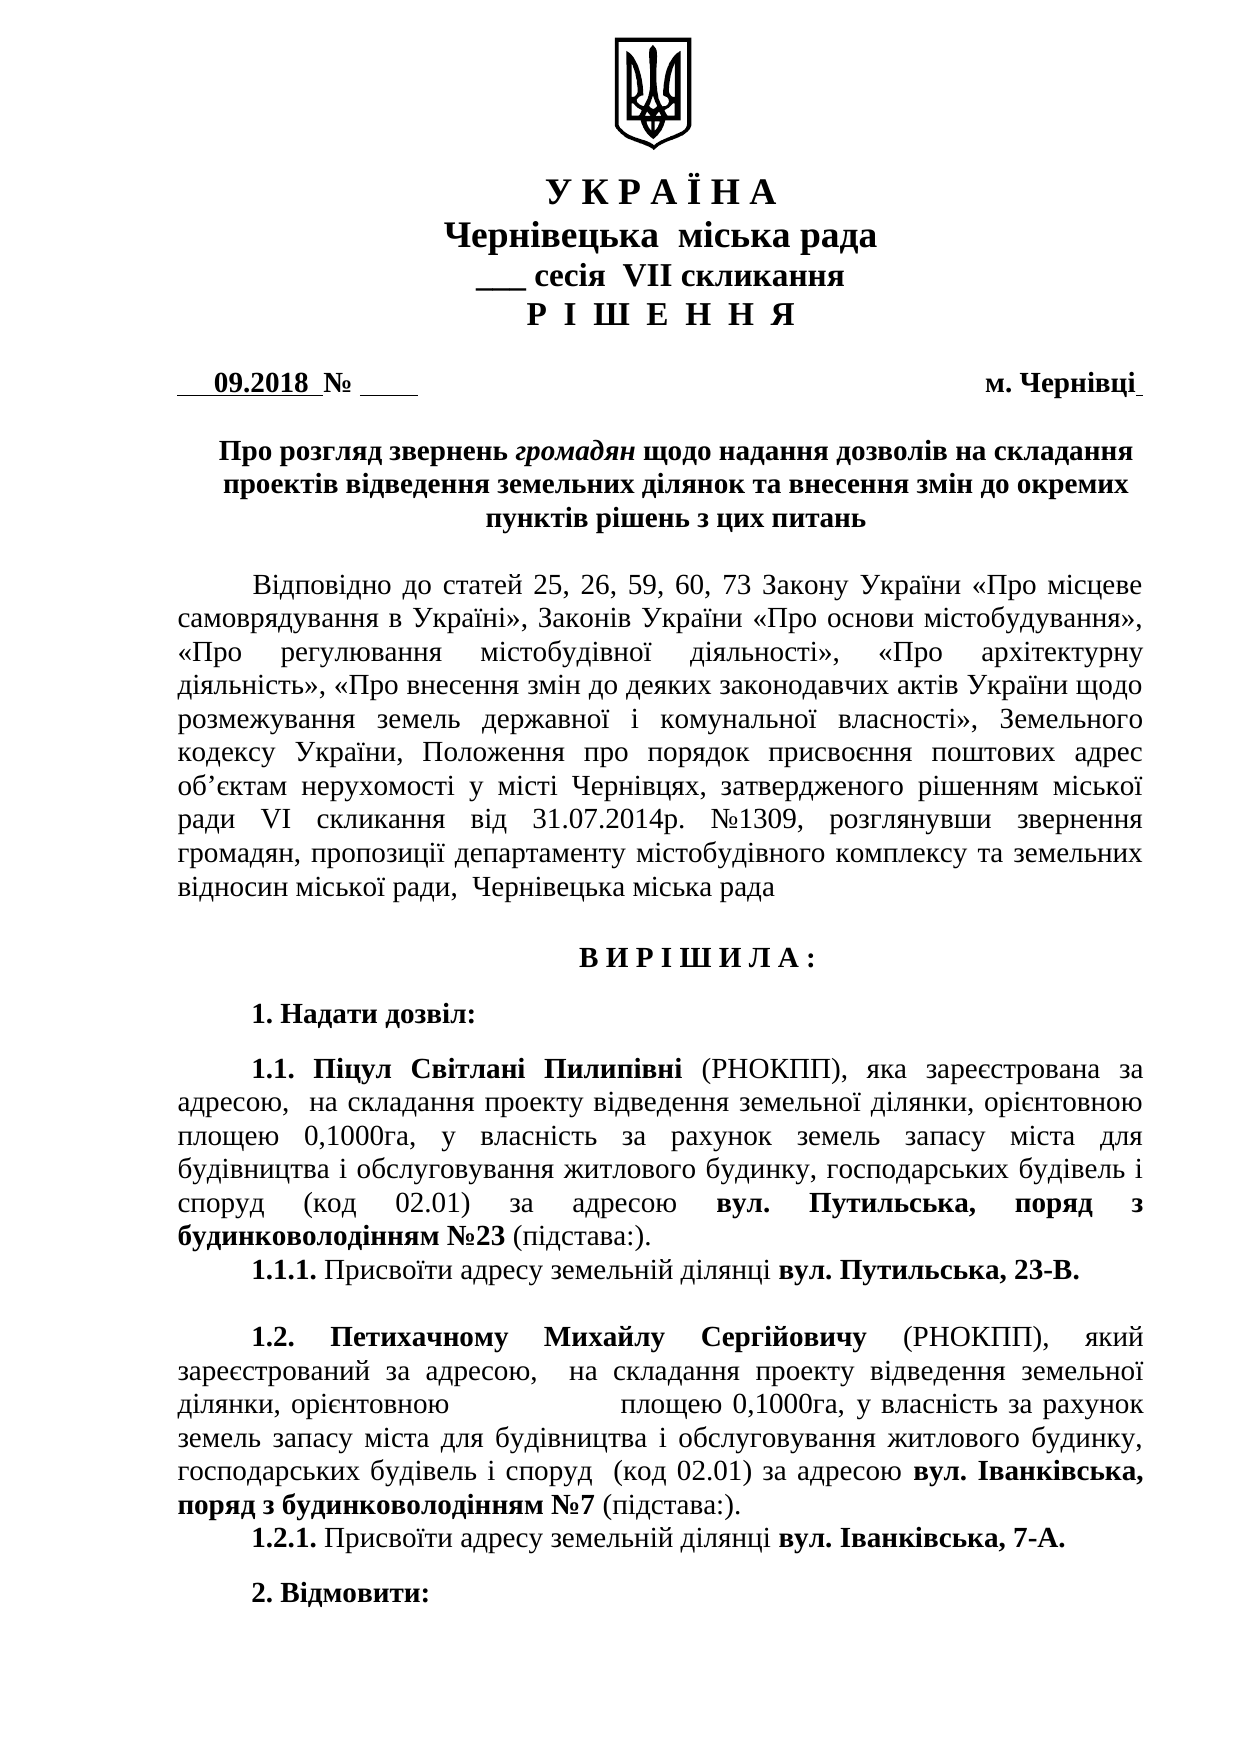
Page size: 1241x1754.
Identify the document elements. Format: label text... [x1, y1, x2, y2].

text У К Р А Ї Н А [177, 169, 1144, 212]
text Чернівецька міська рада [177, 212, 1144, 255]
text ___ сесія VІІ скликання [177, 255, 1144, 294]
text 1.2. Петихачному Михайлу Сергійовичу (РНОКПП), який зареєстрований за адресою, на складання проекту відведення земельної ділянки, орієнтовною площею 0,1000га, у власність за рахунок земель запасу міста для будівництва і обслуговування житлового будинку, господарських будівель і споруд (код 02.01) за адресою вул. Іванківська, поряд з будинковолодінням №7 (підстава:). [177, 1319, 1144, 1520]
text 1. Надати дозвіл: [177, 996, 1144, 1029]
text 2. Відмовити: [177, 1576, 1144, 1609]
table_header Про розгляд звернень громадян щодо надання дозволів на складання проектів відведення земельних ділянок та внесення змін до окремих пунктів рішень з цих питань [189, 433, 1163, 533]
text 09.2018 № м. Чернівці [177, 366, 1144, 399]
text 1.1. Піцул Світлані Пилипівні (РНОКПП), яка зареєстрована за адресою, на складання проекту відведення земельної ділянки, орієнтовною площею 0,1000га, у власність за рахунок земель запасу міста для будівництва і обслуговування житлового будинку, господарських будівель і споруд (код 02.01) за адресою вул. Путильська, поряд з будинковолодінням №23 (підстава:). [177, 1051, 1144, 1252]
text В И Р І Ш И Л А : [177, 941, 1144, 974]
text 1.2.1. Присвоїти адресу земельній ділянці вул. Іванківська, 7-А. [177, 1520, 1144, 1554]
subtitle Р І Ш Е Н Н Я [177, 294, 1144, 332]
text Відповідно до статей 25, 26, 59, 60, 73 Закону України «Про місцеве самоврядування в Україні», Законів України «Про основи містобудування», «Про регулювання містобудівної діяльності», «Про архітектурну діяльність», «Про внесення змін до деяких законодавчих актів України щодо розмежування земель державної і комунальної власності», Земельного кодексу України, Положення про порядок присвоєння поштових адрес об’єктам нерухомості у місті Чернівцях, затвердженого рішенням міської ради VI скликання від 31.07.2014р. №1309, розглянувши звернення громадян, пропозиції департаменту містобудівного комплексу та земельних відносин міської ради, Чернівецька міська рада [177, 567, 1144, 902]
text 1.1.1. Присвоїти адресу земельній ділянці вул. Путильська, 23-В. [177, 1252, 1144, 1286]
